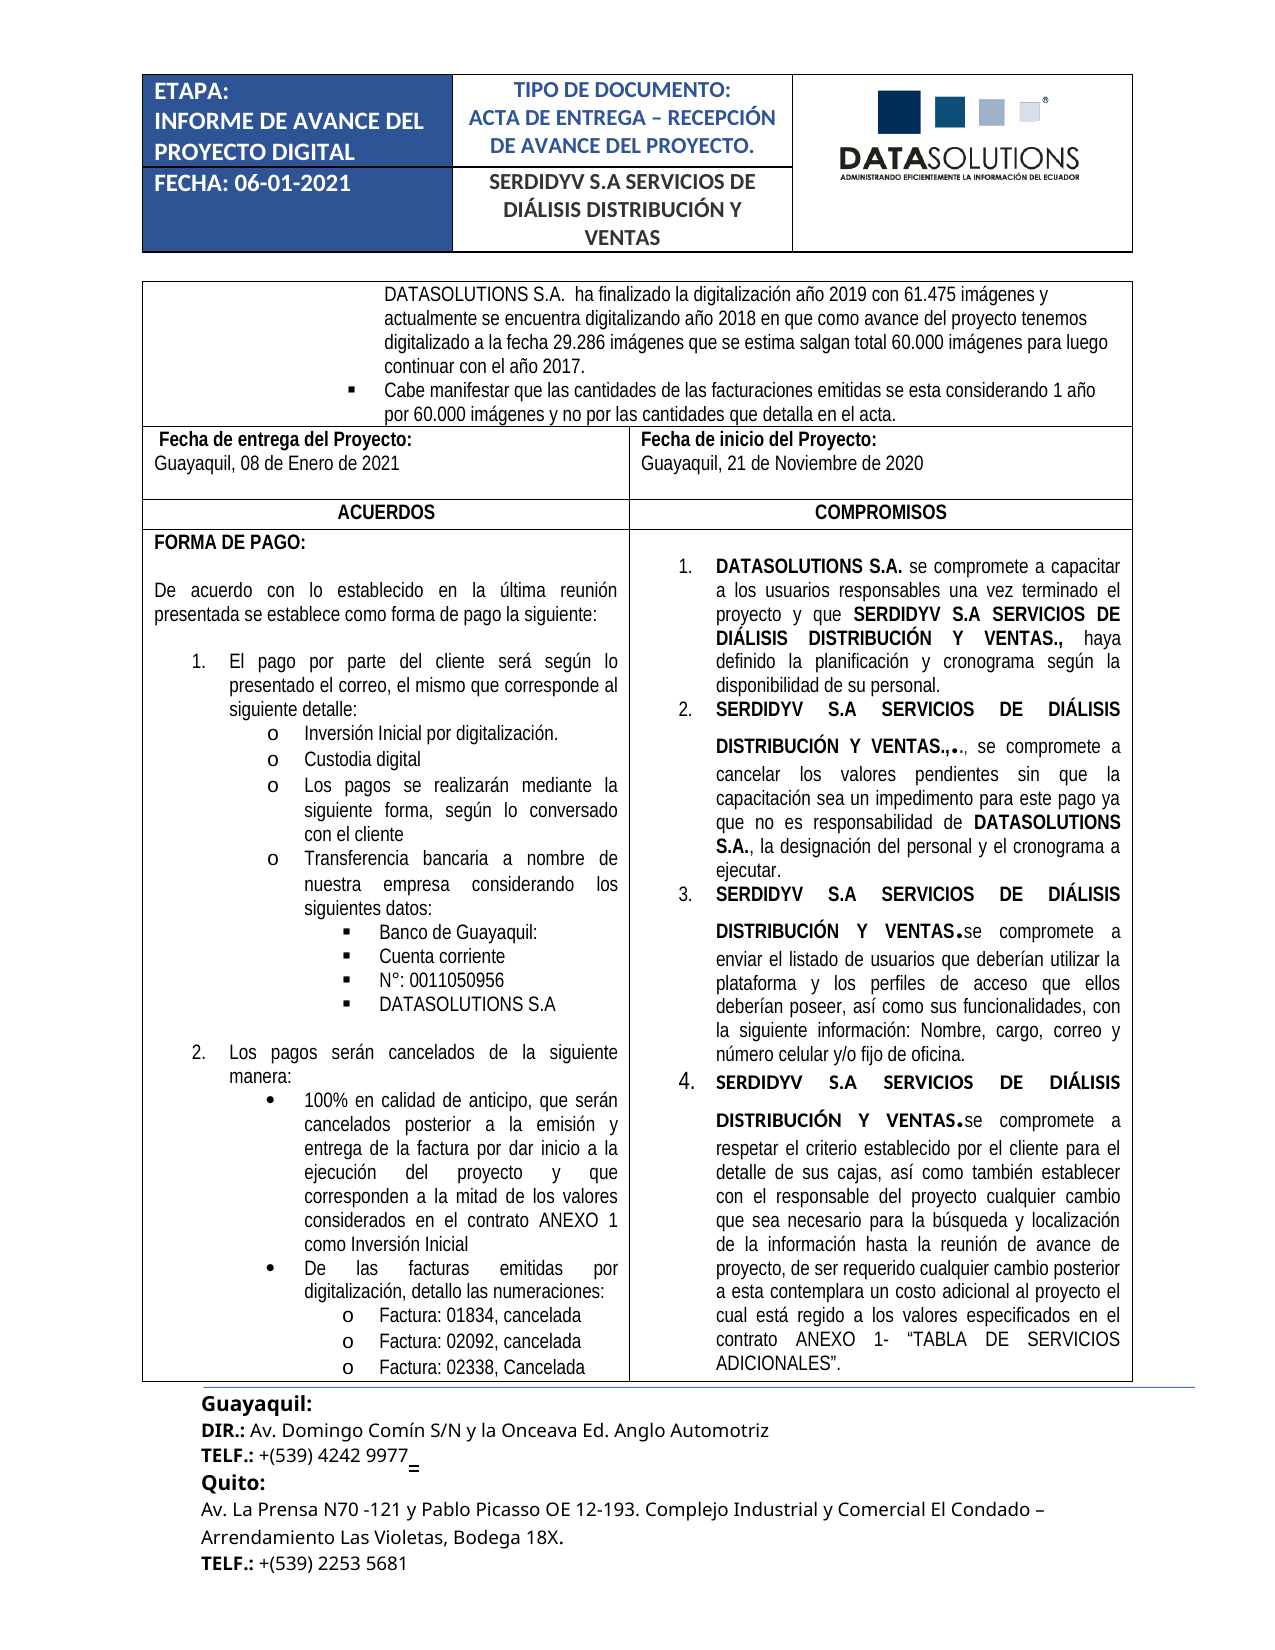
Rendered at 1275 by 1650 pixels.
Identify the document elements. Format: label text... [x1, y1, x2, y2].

table_cell COMPROMISOS [630, 500, 1132, 528]
table_cell Fecha de entrega del Proyecto: Guayaquil, 08 de Enero de 2021 [143, 427, 629, 499]
table_cell Fecha de inicio del Proyecto: Guayaquil, 21 de Noviembre de 2020 [630, 427, 1132, 499]
picture [838, 86, 1079, 181]
table_cell ACUERDOS [143, 500, 629, 528]
